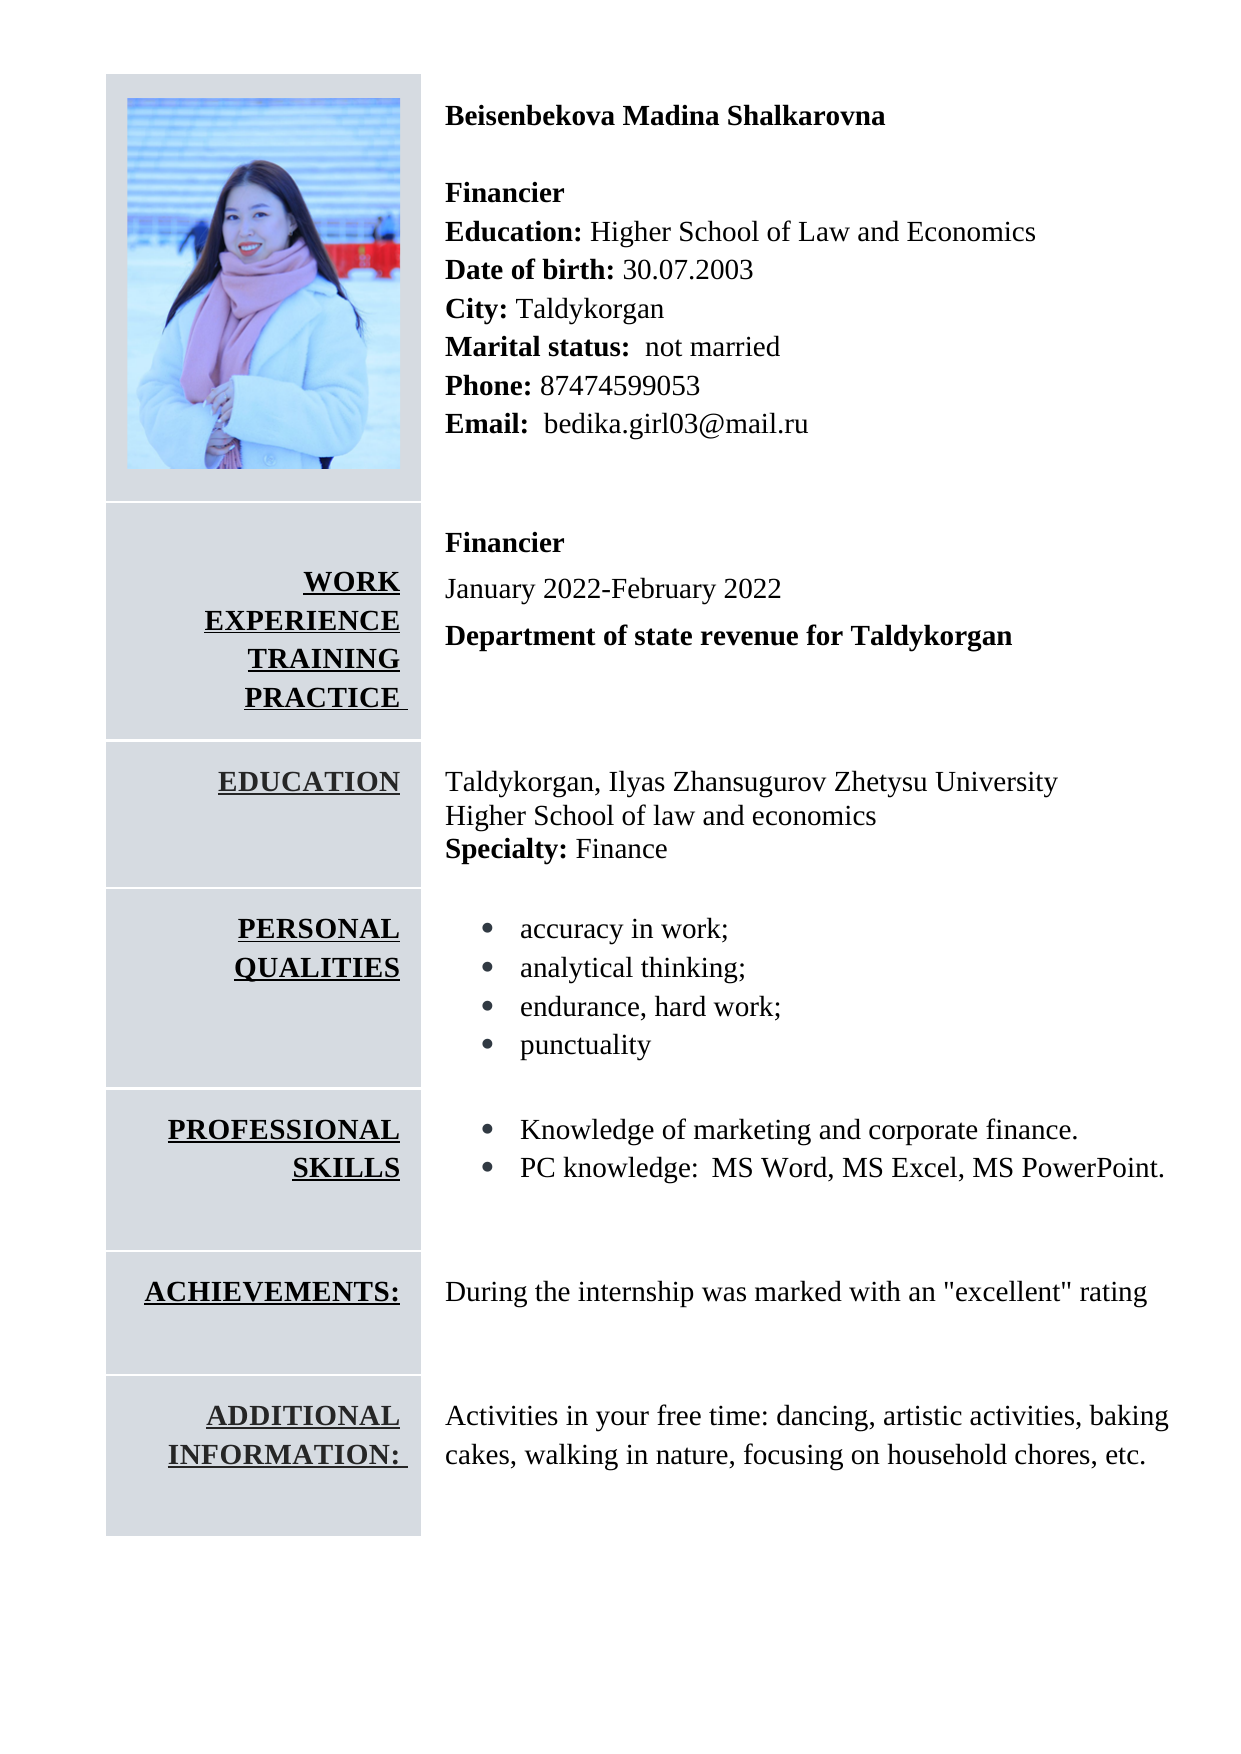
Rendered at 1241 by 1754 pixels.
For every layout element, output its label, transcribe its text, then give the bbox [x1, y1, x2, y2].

table_cell During the internship was marked with an "excellent" rating [424, 1252, 1223, 1374]
table_cell accuracy in work; analytical thinking; endurance, hard work; punctuality [424, 889, 1223, 1087]
table_cell ACHIEVEMENTS: [106, 1252, 421, 1374]
table_cell EDUCATION [106, 742, 421, 887]
table_header Beisenbekova Madina Shalkarovna Financier Education: Higher School of Law and Economics Date of birth: 30.07.2003 City: Taldykorgan Marital status: not married Phone: 87474599053 Email: bedika.girl03@mail.ru [424, 76, 1223, 501]
table_cell Knowledge of marketing and corporate finance. PC knowledge: MS Word, MS Excel, MS PowerPoint. [424, 1090, 1223, 1250]
picture [127, 98, 401, 469]
table_cell WORK EXPERIENCE TRAINING PRACTICE [106, 503, 421, 739]
table_cell PERSONAL QUALITIES [106, 889, 421, 1087]
table_cell Activities in your free time: dancing, artistic activities, baking cakes, walking in nature, focusing on household chores, etc. [424, 1376, 1223, 1536]
table_cell PROFESSIONAL SKILLS [106, 1090, 421, 1250]
table_cell Taldykorgan, Ilyas Zhansugurov Zhetysu University Higher School of law and economics Specialty: Finance [424, 742, 1223, 887]
table_header [106, 74, 421, 501]
table_cell ADDITIONAL INFORMATION: [106, 1376, 421, 1536]
table_cell Financier January 2022-February 2022 Department of state revenue for Taldykorgan [424, 503, 1223, 739]
